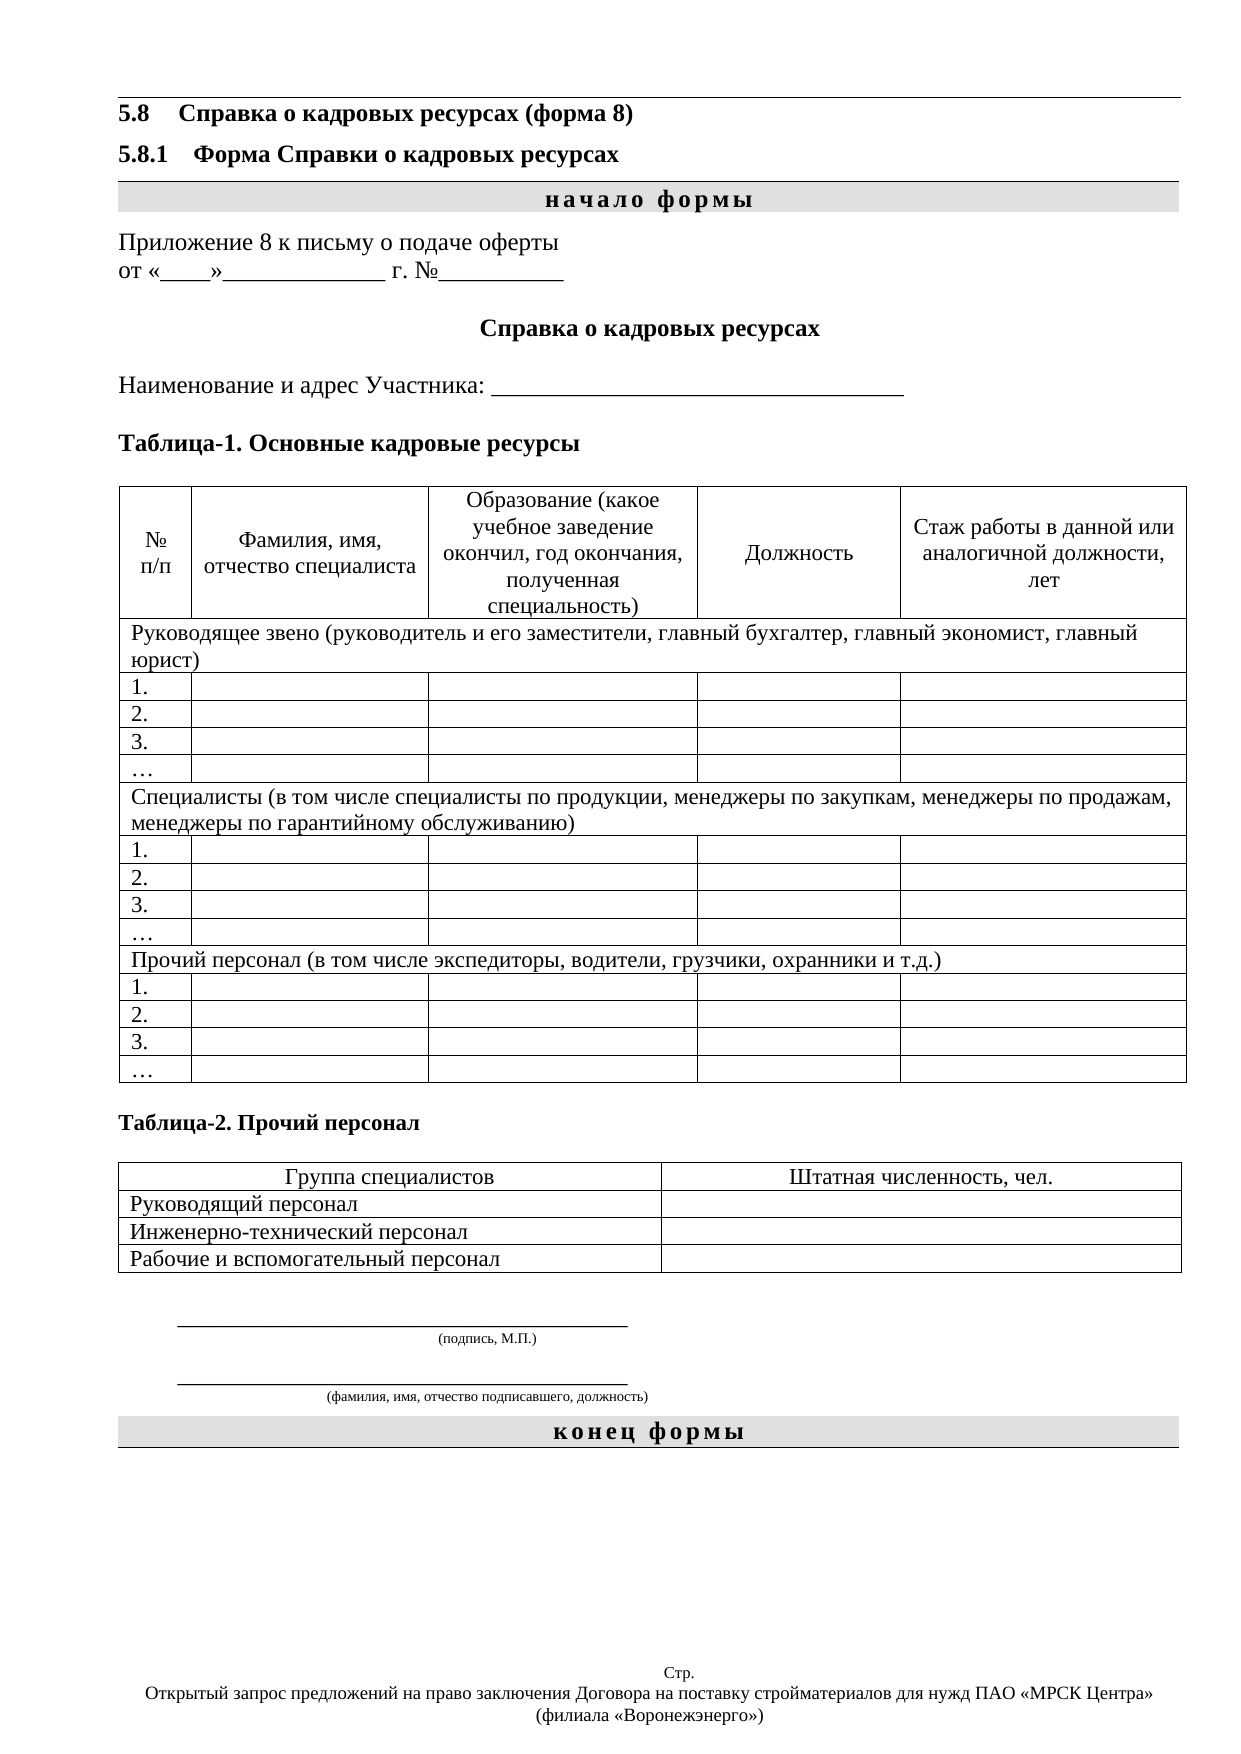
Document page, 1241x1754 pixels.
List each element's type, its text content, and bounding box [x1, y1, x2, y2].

table_cell [120, 891, 191, 918]
table_header Штатная численность, чел. [662, 1163, 1181, 1189]
text Таблица-1. Основные кадровые ресурсы [118, 428, 1181, 457]
table_cell [698, 1001, 900, 1027]
text Приложение 8 к письму о подаче оферты от «____»_____________ г. №__________ [118, 227, 1181, 284]
table_cell [698, 836, 900, 863]
table_cell [901, 1028, 1186, 1054]
table_header Фамилия, имя, отчество специалиста [192, 487, 428, 618]
table_cell [698, 755, 900, 782]
table_cell [120, 974, 191, 1000]
table_header Стаж работы в данной или аналогичной должности, лет [901, 487, 1186, 618]
table_cell [429, 836, 697, 863]
table_cell [192, 1001, 428, 1027]
table_cell Специалисты (в том числе специалисты по продукции, менеджеры по закупкам, менеджеры по продажам, менеджеры по гарантийному обслуживанию) [120, 783, 1186, 835]
table_cell [429, 891, 697, 918]
table_cell Прочий персонал (в том числе экспедиторы, водители, грузчики, охранники и т.д.) [120, 946, 1186, 972]
table_cell [901, 919, 1186, 945]
table_cell [429, 755, 697, 782]
table_cell [120, 1001, 191, 1027]
table_cell … [120, 1056, 191, 1082]
table_cell [901, 728, 1186, 754]
table_cell [429, 1056, 697, 1082]
table_header Должность [698, 487, 900, 618]
table_cell [429, 919, 697, 945]
table_cell [698, 891, 900, 918]
table_cell … [120, 919, 191, 945]
table_cell [429, 864, 697, 890]
table_cell … [120, 755, 191, 782]
table_cell [698, 701, 900, 727]
table_cell [192, 1056, 428, 1082]
text Таблица-2. Прочий персонал [118, 1109, 1181, 1136]
table_cell [901, 864, 1186, 890]
table_cell [901, 974, 1186, 1000]
subtitle Справка о кадровых ресурсах (форма 8) [118, 98, 1181, 127]
table_cell Рабочие и вспомогательный персонал [119, 1245, 661, 1272]
table_cell [192, 1028, 428, 1054]
table_cell [698, 1056, 900, 1082]
table_cell [192, 891, 428, 918]
text конец формы [118, 1416, 1179, 1447]
table_cell [429, 1001, 697, 1027]
table_cell [429, 1028, 697, 1054]
table_cell [120, 836, 191, 863]
table_cell [120, 728, 191, 754]
text Справка о кадровых ресурсах [118, 313, 1181, 342]
table_cell [901, 755, 1186, 782]
table_cell [192, 701, 428, 727]
table_cell [698, 864, 900, 890]
table_cell [192, 919, 428, 945]
table_cell [901, 836, 1186, 863]
table_cell Руководящий персонал [119, 1191, 661, 1217]
table_cell [429, 701, 697, 727]
table_cell Инженерно-технический персонал [119, 1218, 661, 1244]
table_cell [698, 1028, 900, 1054]
table_cell [662, 1245, 1181, 1272]
table_header Группа специалистов [119, 1163, 661, 1189]
text ____________________________________ [118, 1359, 1181, 1388]
table_cell [698, 974, 900, 1000]
table_cell [901, 701, 1186, 727]
table_cell [429, 673, 697, 699]
table_cell [901, 891, 1186, 918]
table_cell [901, 1001, 1186, 1027]
table_cell [901, 1056, 1186, 1082]
table_cell [662, 1218, 1181, 1244]
text начало формы [118, 182, 1179, 212]
table_cell [192, 836, 428, 863]
table_cell [120, 864, 191, 890]
table_cell [429, 974, 697, 1000]
table_cell [429, 728, 697, 754]
table_cell [192, 755, 428, 782]
table_cell [192, 864, 428, 890]
table_cell [120, 1028, 191, 1054]
table_cell [192, 673, 428, 699]
table_cell [662, 1191, 1181, 1217]
table_cell [192, 728, 428, 754]
text Наименование и адрес Участника: _________________________________ [118, 371, 1181, 399]
table_cell [120, 673, 191, 699]
table_cell [901, 673, 1186, 699]
table_cell [698, 919, 900, 945]
table_header № п/п [120, 487, 191, 618]
text ____________________________________ [118, 1301, 1181, 1330]
table_cell [698, 728, 900, 754]
table_header Образование (какое учебное заведение окончил, год окончания, полученная специальность) [429, 487, 697, 618]
text (подпись, М.П.) [118, 1330, 797, 1359]
table_cell Руководящее звено (руководитель и его заместители, главный бухгалтер, главный экономист, главный юрист) [120, 619, 1186, 672]
table_cell [698, 673, 900, 699]
table_cell [120, 701, 191, 727]
text (фамилия, имя, отчество подписавшего, должность) [118, 1388, 797, 1416]
table_cell [192, 974, 428, 1000]
subtitle Форма Справки о кадровых ресурсах [118, 139, 1181, 168]
